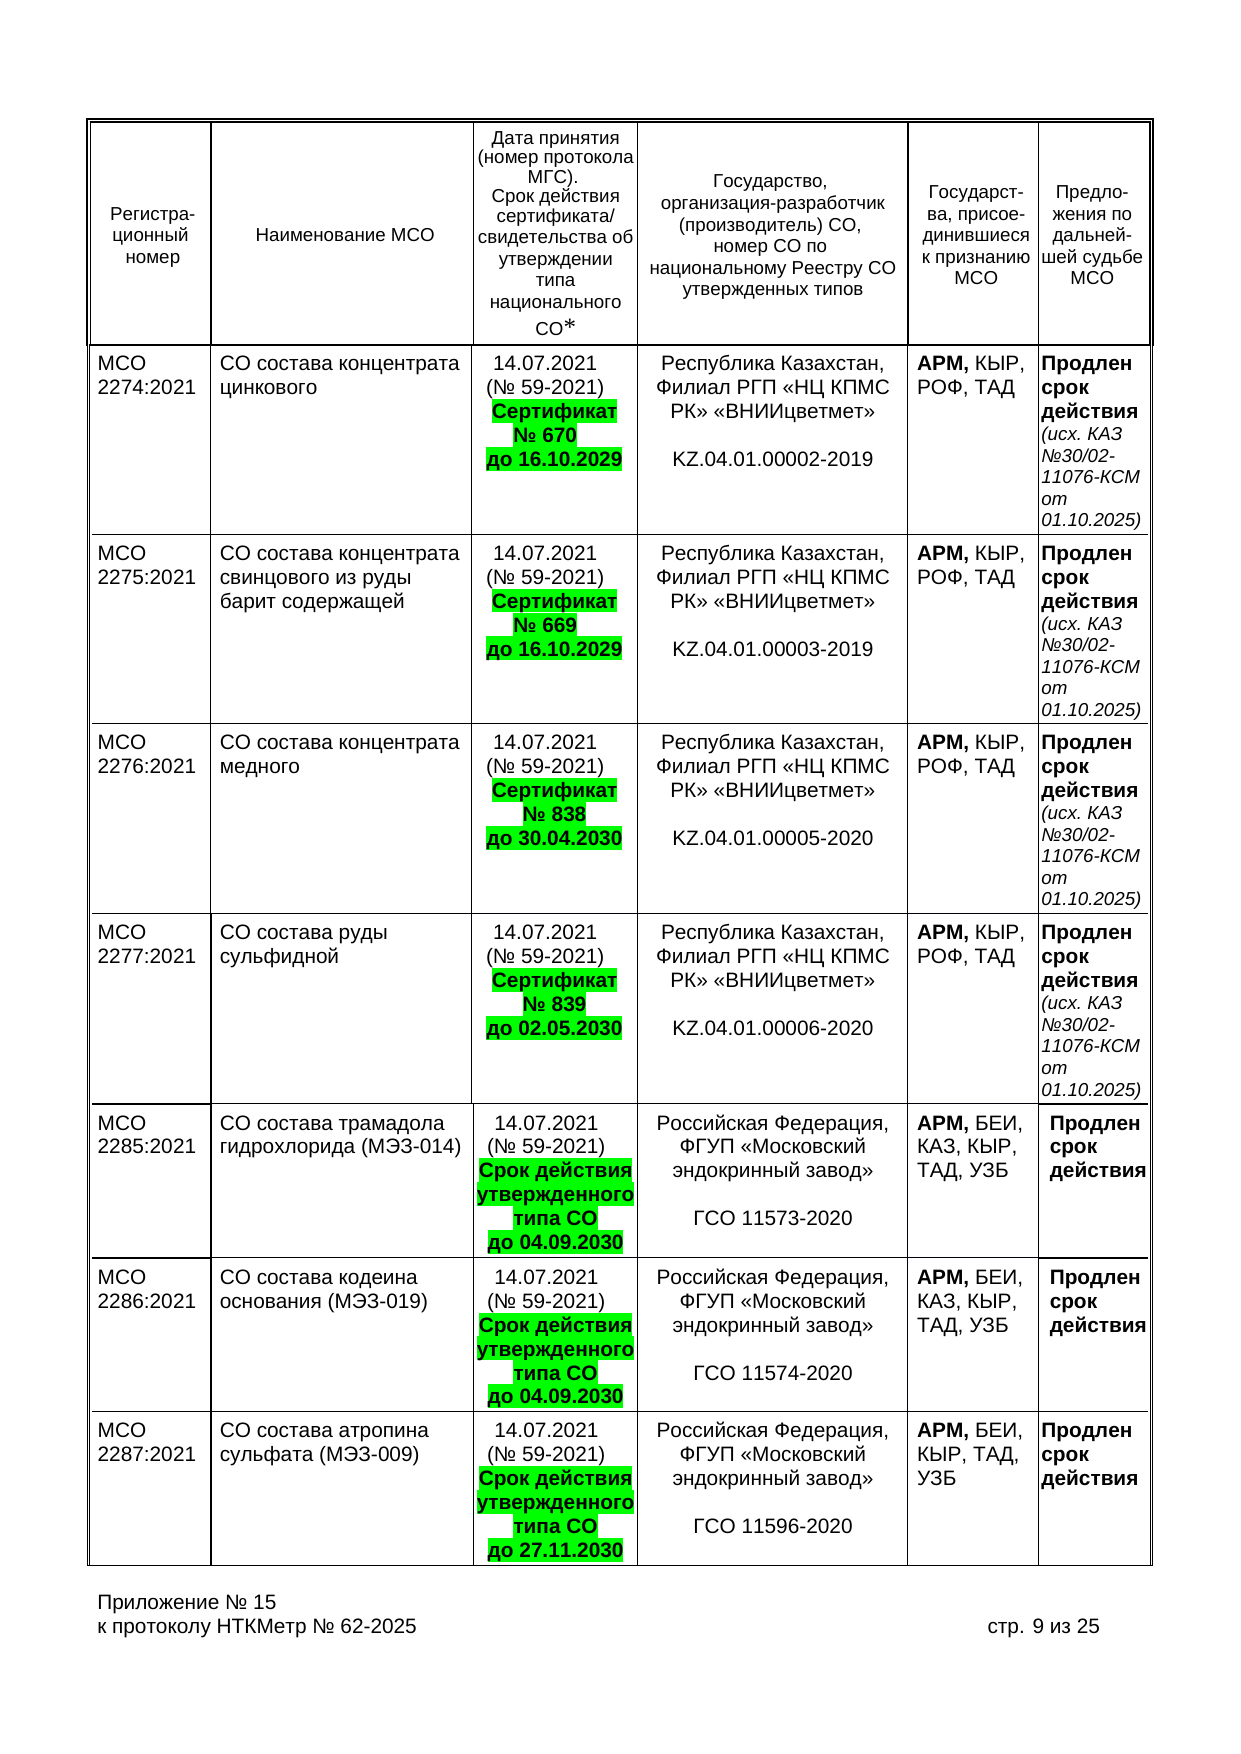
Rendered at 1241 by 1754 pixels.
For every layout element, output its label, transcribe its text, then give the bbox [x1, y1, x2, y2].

table_cell 14.07.2021 (№ 59-2021) Сертификат № 670 до 16.10.2029 [472, 346, 637, 533]
table_cell Российская Федерация, ФГУП «Московский эндокринный завод» ГСО 11596-2020 [638, 1412, 907, 1565]
table_cell СО состава концентрата цинкового [211, 346, 471, 533]
table_cell 14.07.2021 (№ 59-2021) Сертификат № 669 до 16.10.2029 [472, 535, 637, 723]
table_cell СО состава трамадола гидрохлорида (МЭЗ-014) [212, 1104, 473, 1257]
table_cell СО состава концентрата свинцового из руды барит содержащей [211, 535, 471, 723]
table_cell Продлен срок действия (исх. КАЗ №30/02-11076-КСМ от 01.10.2025) [1039, 346, 1150, 533]
table_header Регистра-ционный номер [91, 123, 210, 344]
table_header Дата принятия (номер протокола МГС). Срок действия сертификата/ свидетельства об утверждении типа национального СО* [474, 123, 637, 344]
table_cell АРМ, БЕИ, КЫР, ТАД, УЗБ [908, 1412, 1038, 1565]
table_cell 14.07.2021 (№ 59-2021) Срок действия утвержденного типа СО до 27.11.2030 [474, 1412, 637, 1565]
table_cell Республика Казахстан, Филиал РГП «НЦ КПМС РК» «ВНИИцветмет» KZ.04.01.00006-2020 [638, 914, 907, 1103]
table_cell СО состава кодеина основания (МЭЗ-019) [212, 1258, 473, 1411]
table_cell Республика Казахстан, Филиал РГП «НЦ КПМС РК» «ВНИИцветмет» KZ.04.01.00005-2020 [638, 724, 907, 913]
table_cell Продлен срок действия (исх. КАЗ №30/02-11076-КСМ от 01.10.2025) [1039, 913, 1150, 1103]
table_cell МСО 2275:2021 [90, 534, 210, 723]
table_cell АРМ, БЕИ, КАЗ, КЫР, ТАД, УЗБ [908, 1258, 1038, 1411]
table_cell Российская Федерация, ФГУП «Московский эндокринный завод» ГСО 11573-2020 [638, 1104, 907, 1257]
table_cell АРМ, КЫР, РОФ, ТАД [908, 914, 1038, 1103]
table_cell Республика Казахстан, Филиал РГП «НЦ КПМС РК» «ВНИИцветмет» KZ.04.01.00002-2019 [638, 346, 907, 533]
table_cell Российская Федерация, ФГУП «Московский эндокринный завод» ГСО 11574-2020 [638, 1258, 907, 1411]
table_cell СО состава руды сульфидной [212, 914, 471, 1103]
table_cell МСО 2287:2021 [90, 1411, 210, 1565]
table_cell 14.07.2021 (№ 59-2021) Срок действия утвержденного типа СО до 04.09.2030 [474, 1258, 637, 1411]
table_header Государст-ва, присое-динившиеся к признанию МСО [909, 123, 1038, 344]
table_cell МСО 2274:2021 [90, 346, 210, 533]
table_header Государство, организация-разработчик (производитель) СО, номер СО по национальному Реестру СО утвержденных типов [638, 123, 907, 344]
table_cell АРМ, КЫР, РОФ, ТАД [908, 724, 1038, 913]
table_cell Продлен срок действия (исх. КАЗ №30/02-11076-КСМ от 01.10.2025) [1039, 723, 1150, 913]
table_cell МСО 2276:2021 [90, 723, 210, 913]
table_cell Продлен срок действия [1039, 1103, 1150, 1257]
table_cell АРМ, КЫР, РОФ, ТАД [908, 346, 1038, 533]
table_cell СО состава концентрата медного [211, 724, 471, 913]
table_cell Продлен срок действия [1039, 1257, 1150, 1411]
table_header Наименование МСО [212, 123, 473, 344]
table_cell АРМ, КЫР, РОФ, ТАД [908, 535, 1038, 723]
table_cell Продлен срок действия [1039, 1411, 1150, 1565]
table_cell 14.07.2021 (№ 59-2021) Срок действия утвержденного типа СО до 04.09.2030 [474, 1104, 637, 1257]
table_cell 14.07.2021 (№ 59-2021) Сертификат № 839 до 02.05.2030 [472, 914, 637, 1103]
table_cell МСО 2286:2021 [90, 1257, 210, 1411]
table_cell МСО 2285:2021 [90, 1103, 210, 1257]
table_cell СО состава атропина сульфата (МЭЗ-009) [212, 1412, 473, 1565]
table_header Предло-жения по дальней- шей судьбе МСО [1039, 123, 1149, 344]
table_cell Продлен срок действия (исх. КАЗ №30/02-11076-КСМ от 01.10.2025) [1039, 534, 1150, 723]
table_cell 14.07.2021 (№ 59-2021) Сертификат № 838 до 30.04.2030 [472, 724, 637, 913]
table_cell МСО 2277:2021 [90, 913, 210, 1103]
table_cell АРМ, БЕИ, КАЗ, КЫР, ТАД, УЗБ [908, 1104, 1038, 1257]
table_cell Республика Казахстан, Филиал РГП «НЦ КПМС РК» «ВНИИцветмет» KZ.04.01.00003-2019 [638, 535, 907, 723]
